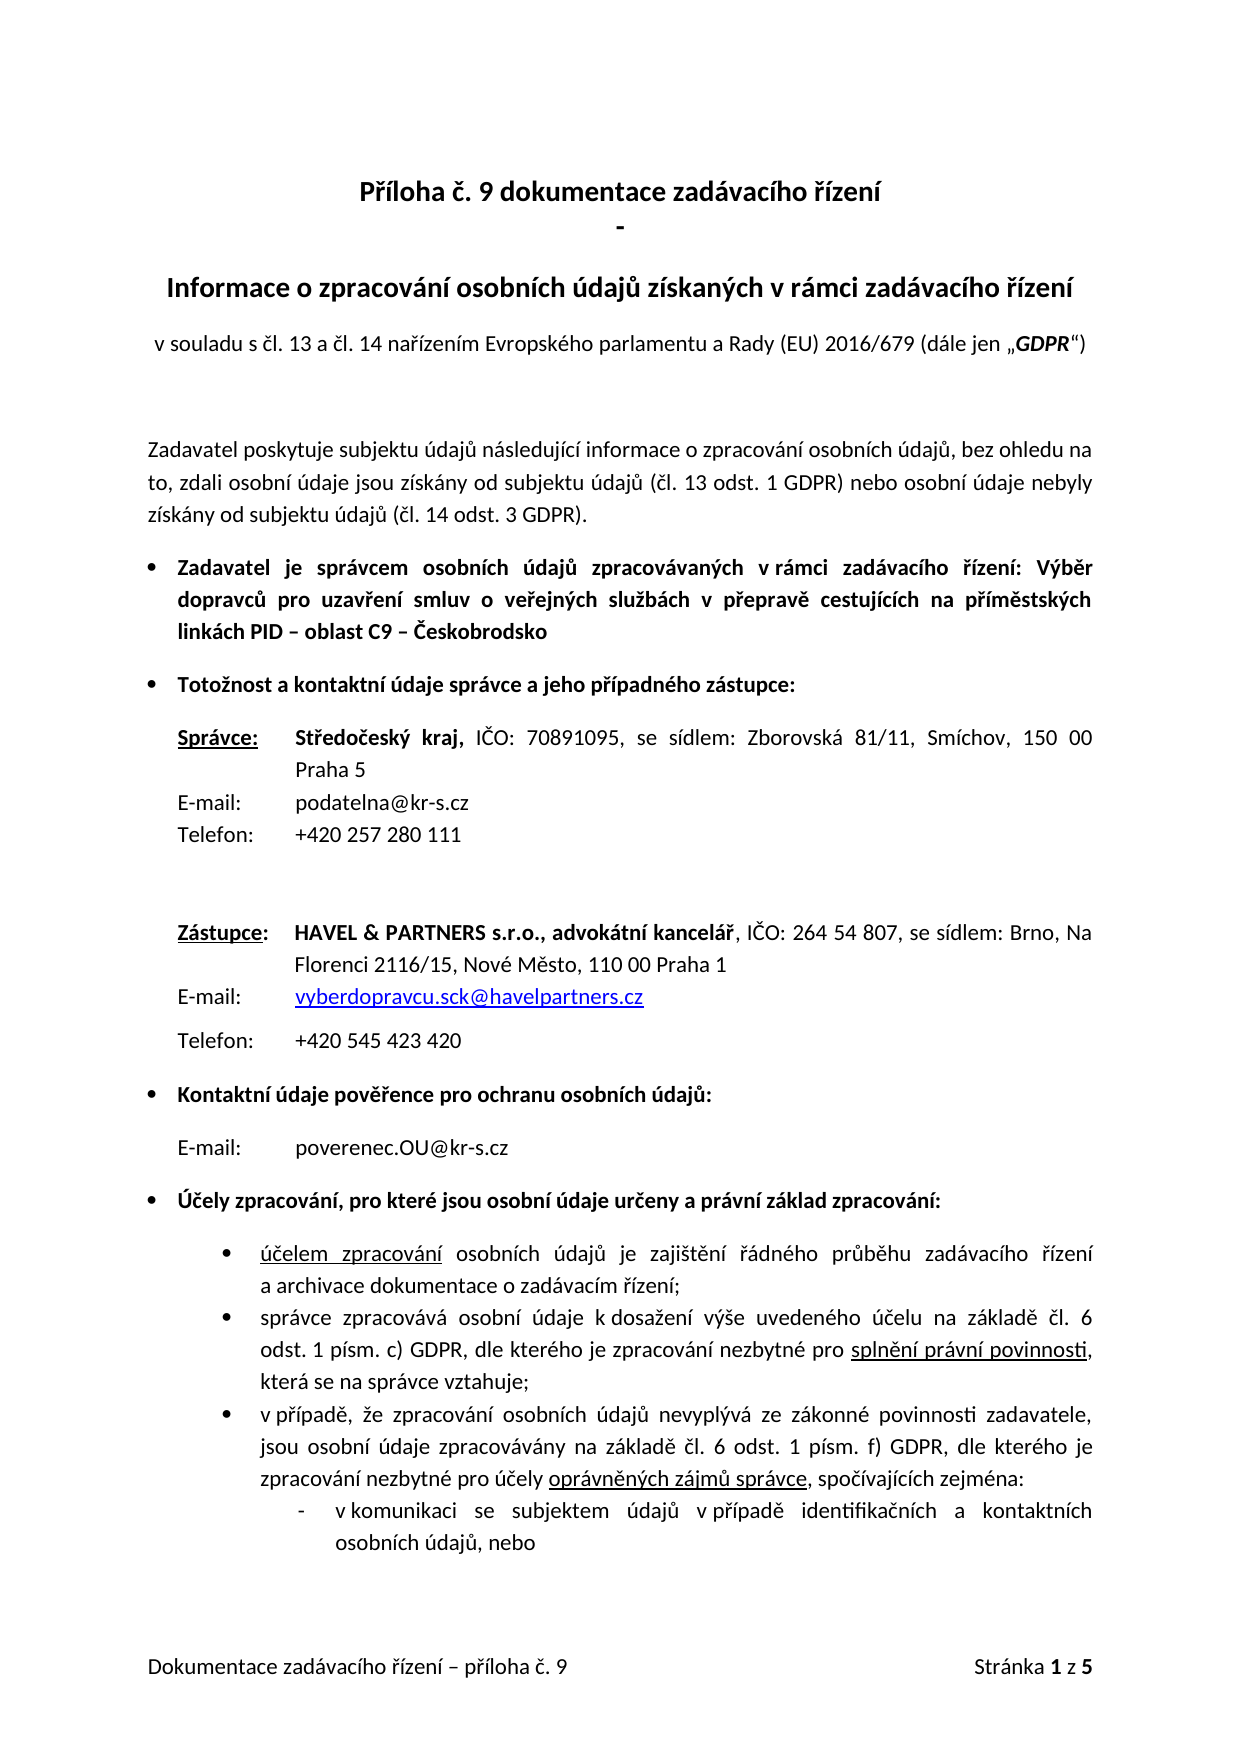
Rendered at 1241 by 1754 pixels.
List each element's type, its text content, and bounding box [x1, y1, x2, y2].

list v případě, že zpracování osobních údajů nevyplývá ze zákonné povinnosti zadavatele, jsou osobní údaje zpracovávány na základě čl. 6 odst. 1 písm. f) GDPR, dle kterého je zpracování nezbytné pro účely oprávněných zájmů správce, spočívajících zejména: [223, 1400, 1093, 1492]
list účelem zpracování osobních údajů je zajištění řádného průběhu zadávacího řízení a archivace dokumentace o zadávacím řízení; [223, 1239, 1093, 1299]
text Zadavatel poskytuje subjektu údajů následující informace o zpracování osobních údajů, bez ohledu na to, zdali osobní údaje jsou získány od subjektu údajů (čl. 13 odst. 1 GDPR) nebo osobní údaje nebyly získány od subjektu údajů (čl. 14 odst. 3 GDPR). [148, 436, 1093, 528]
list E-mail: podatelna@kr-s.cz [177, 788, 1093, 816]
text Kontaktní údaje pověřence pro ochranu osobních údajů: [148, 1080, 1093, 1108]
text Zadavatel je správcem osobních údajů zpracovávaných v rámci zadávacího řízení: Výběr dopravců pro uzavření smluv o veřejných službách v přepravě cestujících na příměstských linkách PID – oblast C9 – Českobrodsko [148, 553, 1093, 645]
list E-mail: poverenec.OU@kr-s.cz [177, 1133, 1093, 1161]
text Totožnost a kontaktní údaje správce a jeho případného zástupce: [148, 670, 1093, 698]
text Informace o zpracování osobních údajů získaných v rámci zadávacího řízení [148, 269, 1093, 304]
text v souladu s čl. 13 a čl. 14 nařízením Evropského parlamentu a Rady (EU) 2016/679 (dále jen „GDPR“) [148, 329, 1093, 357]
list Zástupce: HAVEL & PARTNERS s.r.o., advokátní kancelář, IČO: 264 54 807, se sídlem: Brno, Na Florenci 2116/15, Nové Město, 110 00 Praha 1 [177, 918, 1093, 978]
list správce zpracovává osobní údaje k dosažení výše uvedeného účelu na základě čl. 6 odst. 1 písm. c) GDPR, dle kterého je zpracování nezbytné pro splnění právní povinnosti, která se na správce vztahuje; [223, 1303, 1093, 1396]
list Správce: Středočeský kraj, IČO: 70891095, se sídlem: Zborovská 81/11, Smíchov, 150 00 Praha 5 [177, 723, 1093, 783]
text Příloha č. 9 dokumentace zadávacího řízení [148, 173, 1093, 208]
text - [148, 208, 1093, 244]
list v komunikaci se subjektem údajů v případě identifikačních a kontaktních osobních údajů, nebo [298, 1496, 1093, 1556]
list Telefon: +420 545 423 420 [177, 1027, 1093, 1055]
text Účely zpracování, pro které jsou osobní údaje určeny a právní základ zpracování: [148, 1186, 1093, 1214]
list E-mail: vyberdopravcu.sck@havelpartners.cz [177, 982, 1093, 1010]
list Telefon: +420 257 280 111 [177, 820, 1093, 848]
